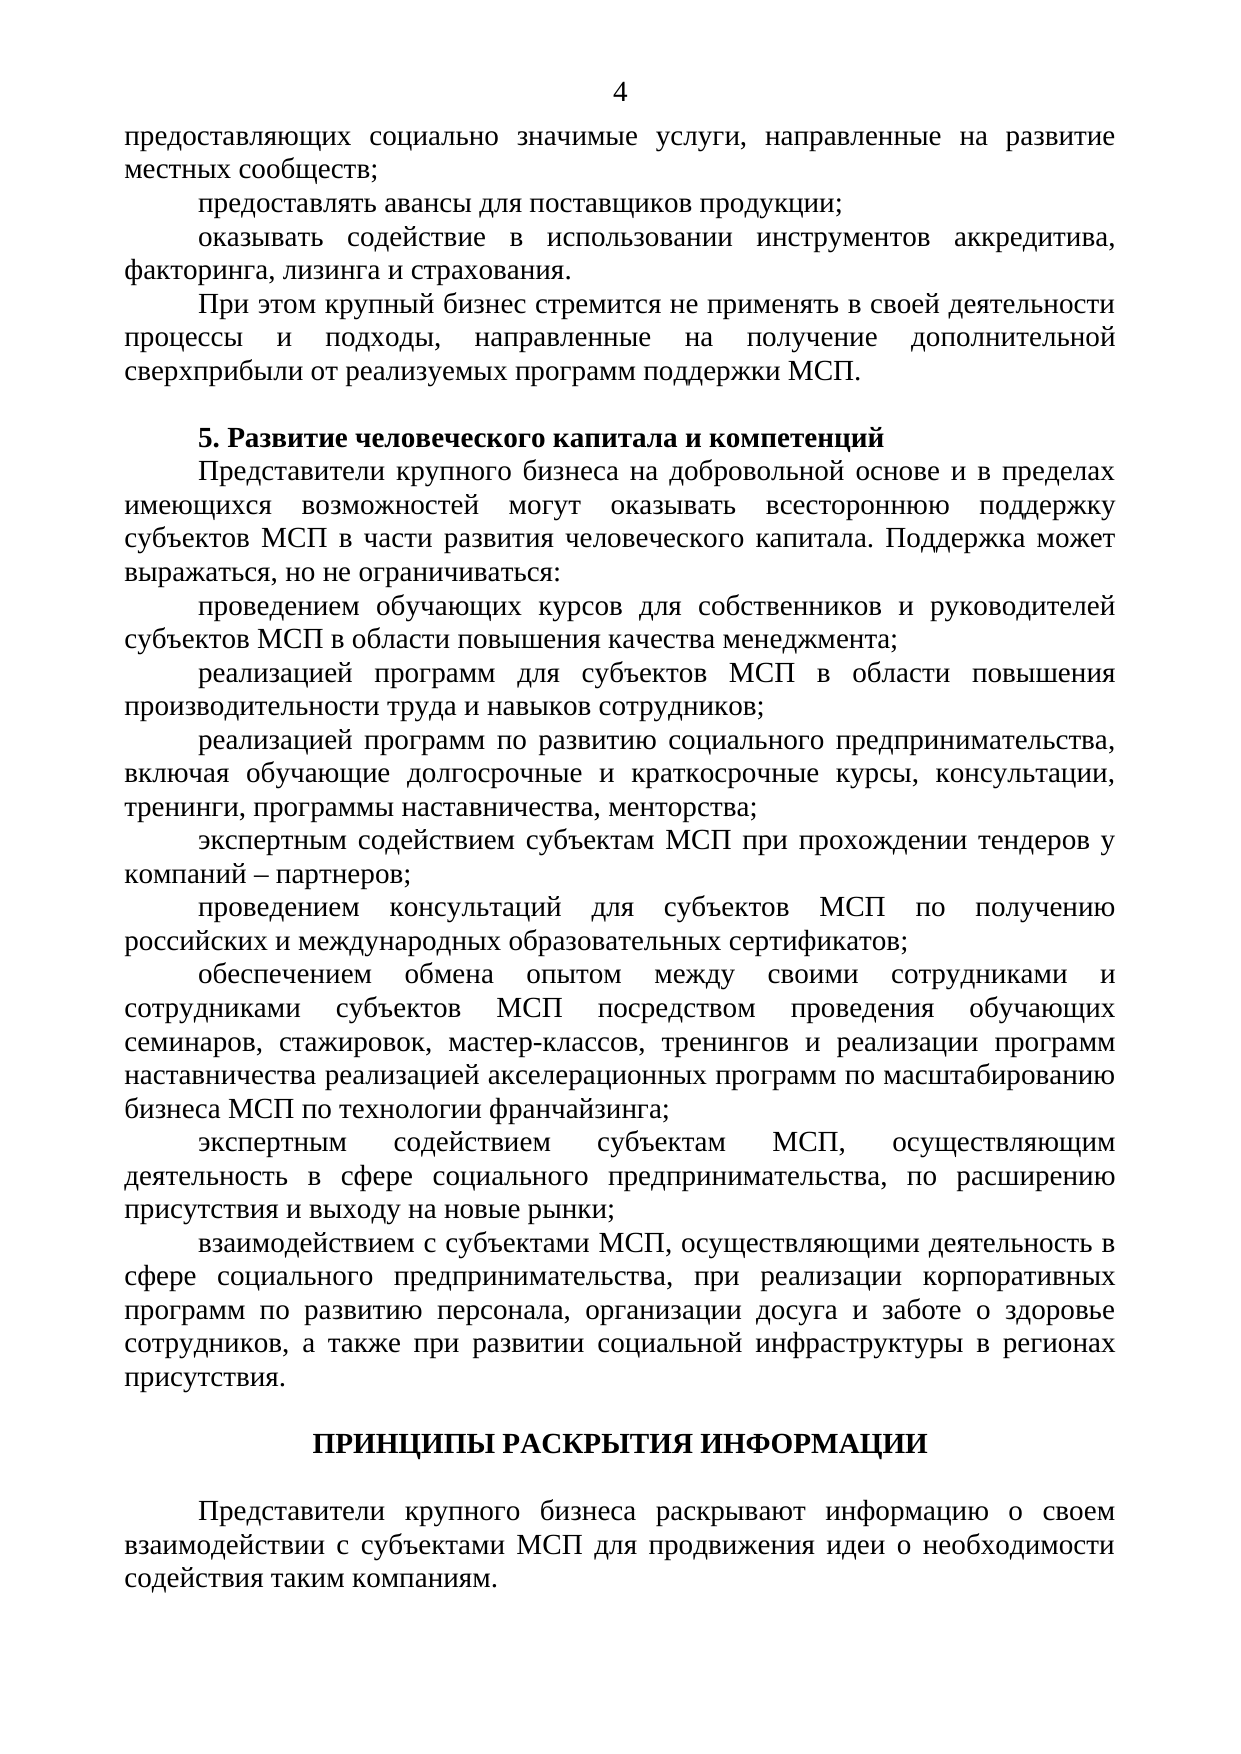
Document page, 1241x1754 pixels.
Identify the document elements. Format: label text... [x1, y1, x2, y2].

text При этом крупный бизнес стремится не применять в своей деятельности процессы и подходы, направленные на получение дополнительной сверхприбыли от реализуемых программ поддержки МСП. [124, 286, 1116, 386]
text оказывать содействие в использовании инструментов аккредитива, факторинга, лизинга и страхования. [124, 219, 1116, 286]
text обеспечением обмена опытом между своими сотрудниками и сотрудниками субъектов МСП посредством проведения обучающих семинаров, стажировок, мастер-классов, тренингов и реализации программ наставничества реализацией акселерационных программ по масштабированию бизнеса МСП по технологии франчайзинга; [124, 957, 1116, 1124]
text экспертным содействием субъектам МСП, осуществляющим деятельность в сфере социального предпринимательства, по расширению присутствия и выходу на новые рынки; [124, 1124, 1116, 1225]
text реализацией программ по развитию социального предпринимательства, включая обучающие долгосрочные и краткосрочные курсы, консультации, тренинги, программы наставничества, менторства; [124, 722, 1116, 822]
text проведением консультаций для субъектов МСП по получению российских и международных образовательных сертификатов; [124, 889, 1116, 957]
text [124, 118, 1116, 185]
text Представители крупного бизнеса на добровольной основе и в пределах имеющихся возможностей могут оказывать всестороннюю поддержку субъектов МСП в части развития человеческого капитала. Поддержка может выражаться, но не ограничиваться: [124, 453, 1116, 588]
text взаимодействием с субъектами МСП, осуществляющими деятельность в сфере социального предпринимательства, при реализации корпоративных программ по развитию персонала, организации досуга и заботе о здоровье сотрудников, а также при развитии социальной инфраструктуры в регионах присутствия. [124, 1225, 1116, 1393]
text экспертным содействием субъектам МСП при прохождении тендеров у компаний – партнеров; [124, 822, 1116, 889]
text реализацией программ для субъектов МСП в области повышения производительности труда и навыков сотрудников; [124, 655, 1116, 722]
text 5. Развитие человеческого капитала и компетенций [124, 420, 1116, 453]
text предоставлять авансы для поставщиков продукции; [124, 185, 1116, 219]
text Представители крупного бизнеса раскрывают информацию о своем взаимодействии с субъектами МСП для продвижения идеи о необходимости содействия таким компаниям. [124, 1493, 1116, 1594]
text проведением обучающих курсов для собственников и руководителей субъектов МСП в области повышения качества менеджмента; [124, 588, 1116, 655]
text ПРИНЦИПЫ РАСКРЫТИЯ ИНФОРМАЦИИ [124, 1426, 1116, 1460]
